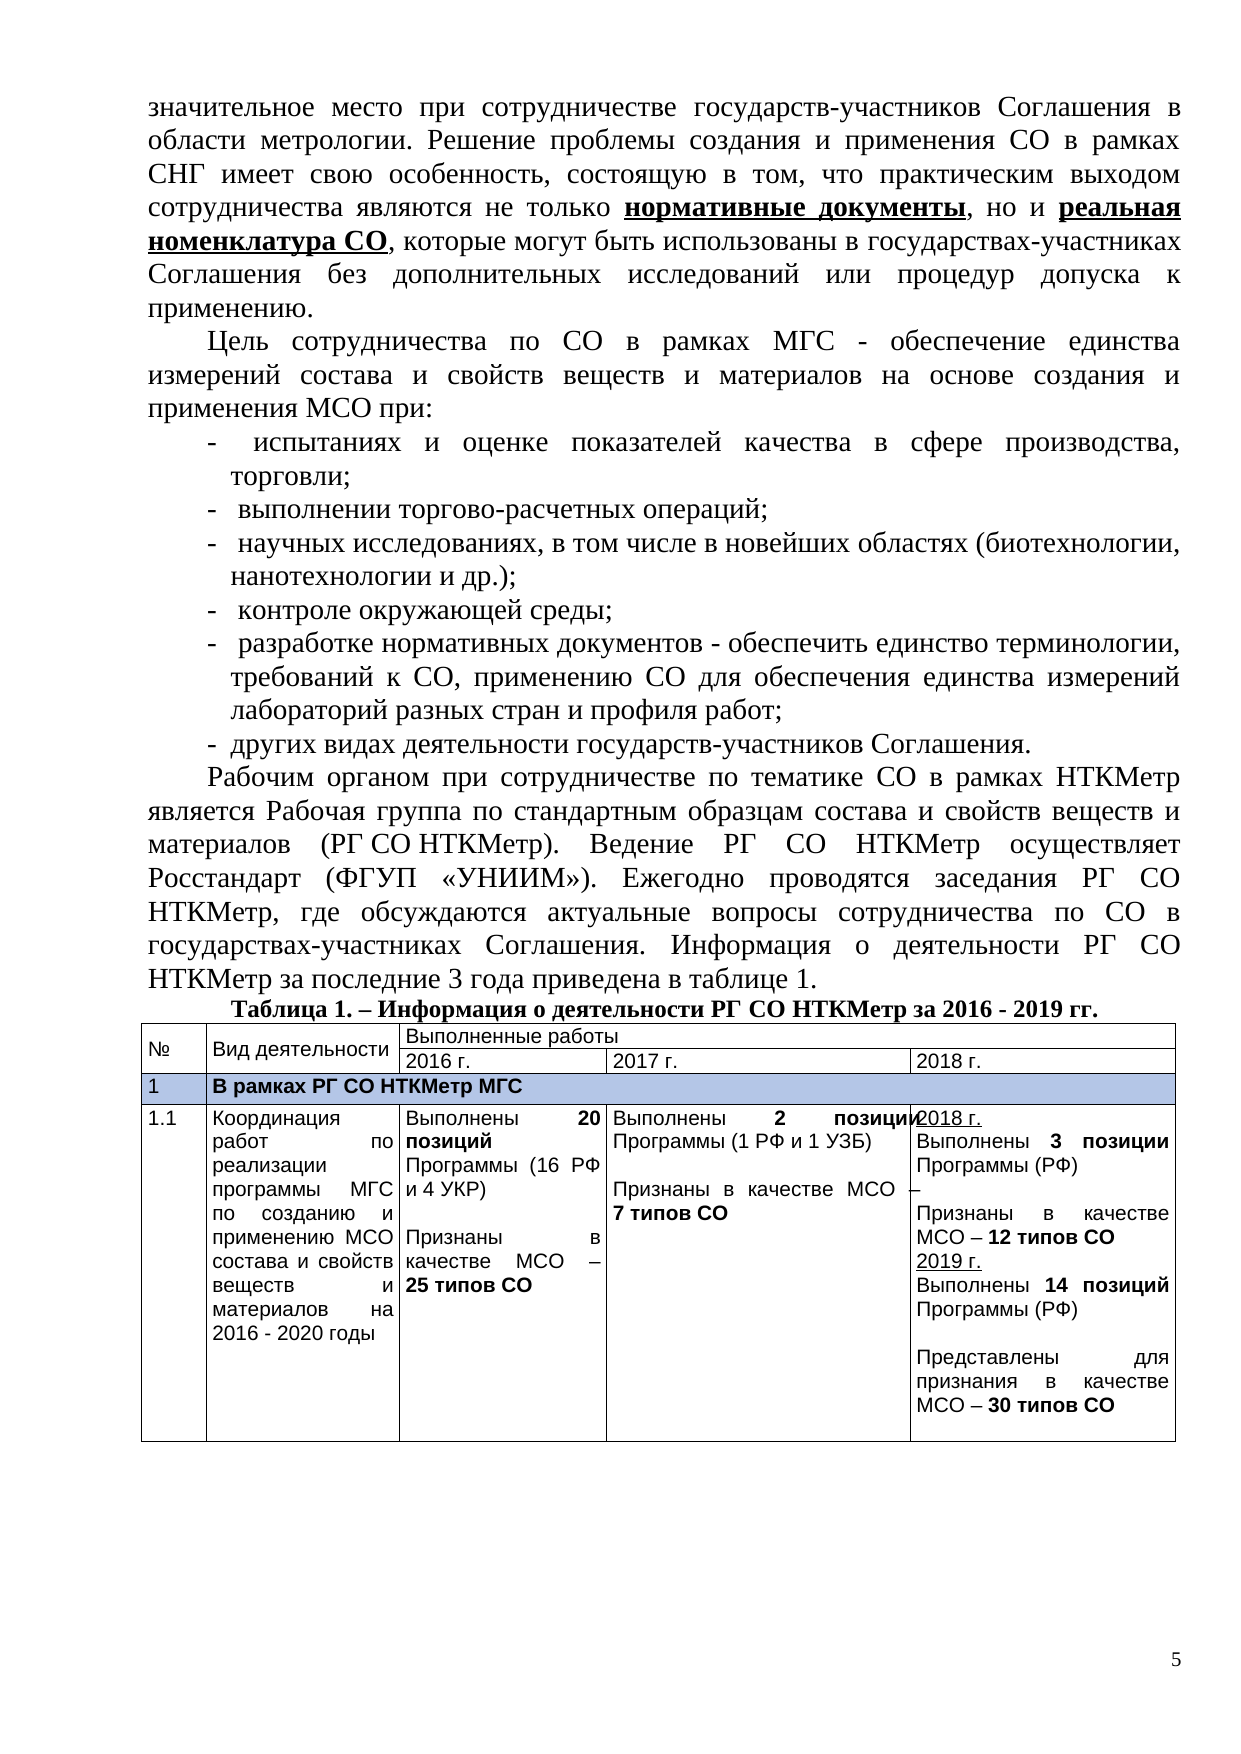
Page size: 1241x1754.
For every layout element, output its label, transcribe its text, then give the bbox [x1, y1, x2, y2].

table_cell 1.1 [142, 1105, 206, 1441]
table_cell 2018 г. [911, 1049, 1175, 1073]
table_cell Координация работ по реализации программы МГС по созданию и применению МСО состава и свойств веществ и материалов на 2016 - 2020 годы [207, 1105, 399, 1441]
text Цель сотрудничества по СО в рамках МГС - обеспечение единства измерений состава и свойств веществ и материалов на основе создания и применения МСО при: [148, 323, 1181, 424]
table_header Выполненные работы [400, 1024, 1175, 1048]
table_cell Выполнены 2 позиции Программы (1 РФ и 1 УЗБ) Признаны в качестве МСО – 7 типов СО [607, 1105, 910, 1441]
table_cell 1 [142, 1074, 206, 1104]
list научных исследованиях, в том числе в новейших областях (биотехнологии, нанотехнологии и др.); [207, 525, 1181, 592]
text Таблица 1. – Информация о деятельности РГ СО НТКМетр за 2016 - 2019 гг. [148, 994, 1181, 1023]
table_cell 2017 г. [607, 1049, 910, 1073]
table_cell Выполнены 20 позиций Программы (16 РФ и 4 УКР) Признаны в качестве МСО – 25 типов СО [400, 1105, 606, 1441]
table_cell 2016 г. [400, 1049, 606, 1073]
table_header № [142, 1024, 206, 1073]
list испытаниях и оценке показателей качества в сфере производства, торговли; [207, 424, 1181, 491]
list разработке нормативных документов - обеспечить единство терминологии, требований к СО, применению СО для обеспечения единства измерений лабораторий разных стран и профиля работ; [207, 625, 1181, 726]
list контроле окружающей среды; [207, 592, 1181, 625]
table_cell 2018 г. Выполнены 3 позиции Программы (РФ) Признаны в качестве МСО – 12 типов СО 2019 г. Выполнены 14 позиций Программы (РФ) Представлены для признания в качестве МСО – 30 типов СО [911, 1105, 1175, 1441]
list выполнении торгово-расчетных операций; [207, 491, 1181, 525]
table_header Вид деятельности [207, 1024, 399, 1073]
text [148, 89, 1181, 323]
table_cell В рамках РГ СО НТКМетр МГС [207, 1074, 1175, 1104]
text Рабочим органом при сотрудничестве по тематике СО в рамках НТКМетр является Рабочая группа по стандартным образцам состава и свойств веществ и материалов (РГ СО НТКМетр). Ведение РГ СО НТКМетр осуществляет Росстандарт (ФГУП «УНИИМ»). Ежегодно проводятся заседания РГ СО НТКМетр, где обсуждаются актуальные вопросы сотрудничества по СО в государствах-участниках Соглашения. Информация о деятельности РГ СО НТКМетр за последние 3 года приведена в таблице 1. [148, 759, 1181, 994]
list других видах деятельности государств-участников Соглашения. [207, 726, 1181, 759]
